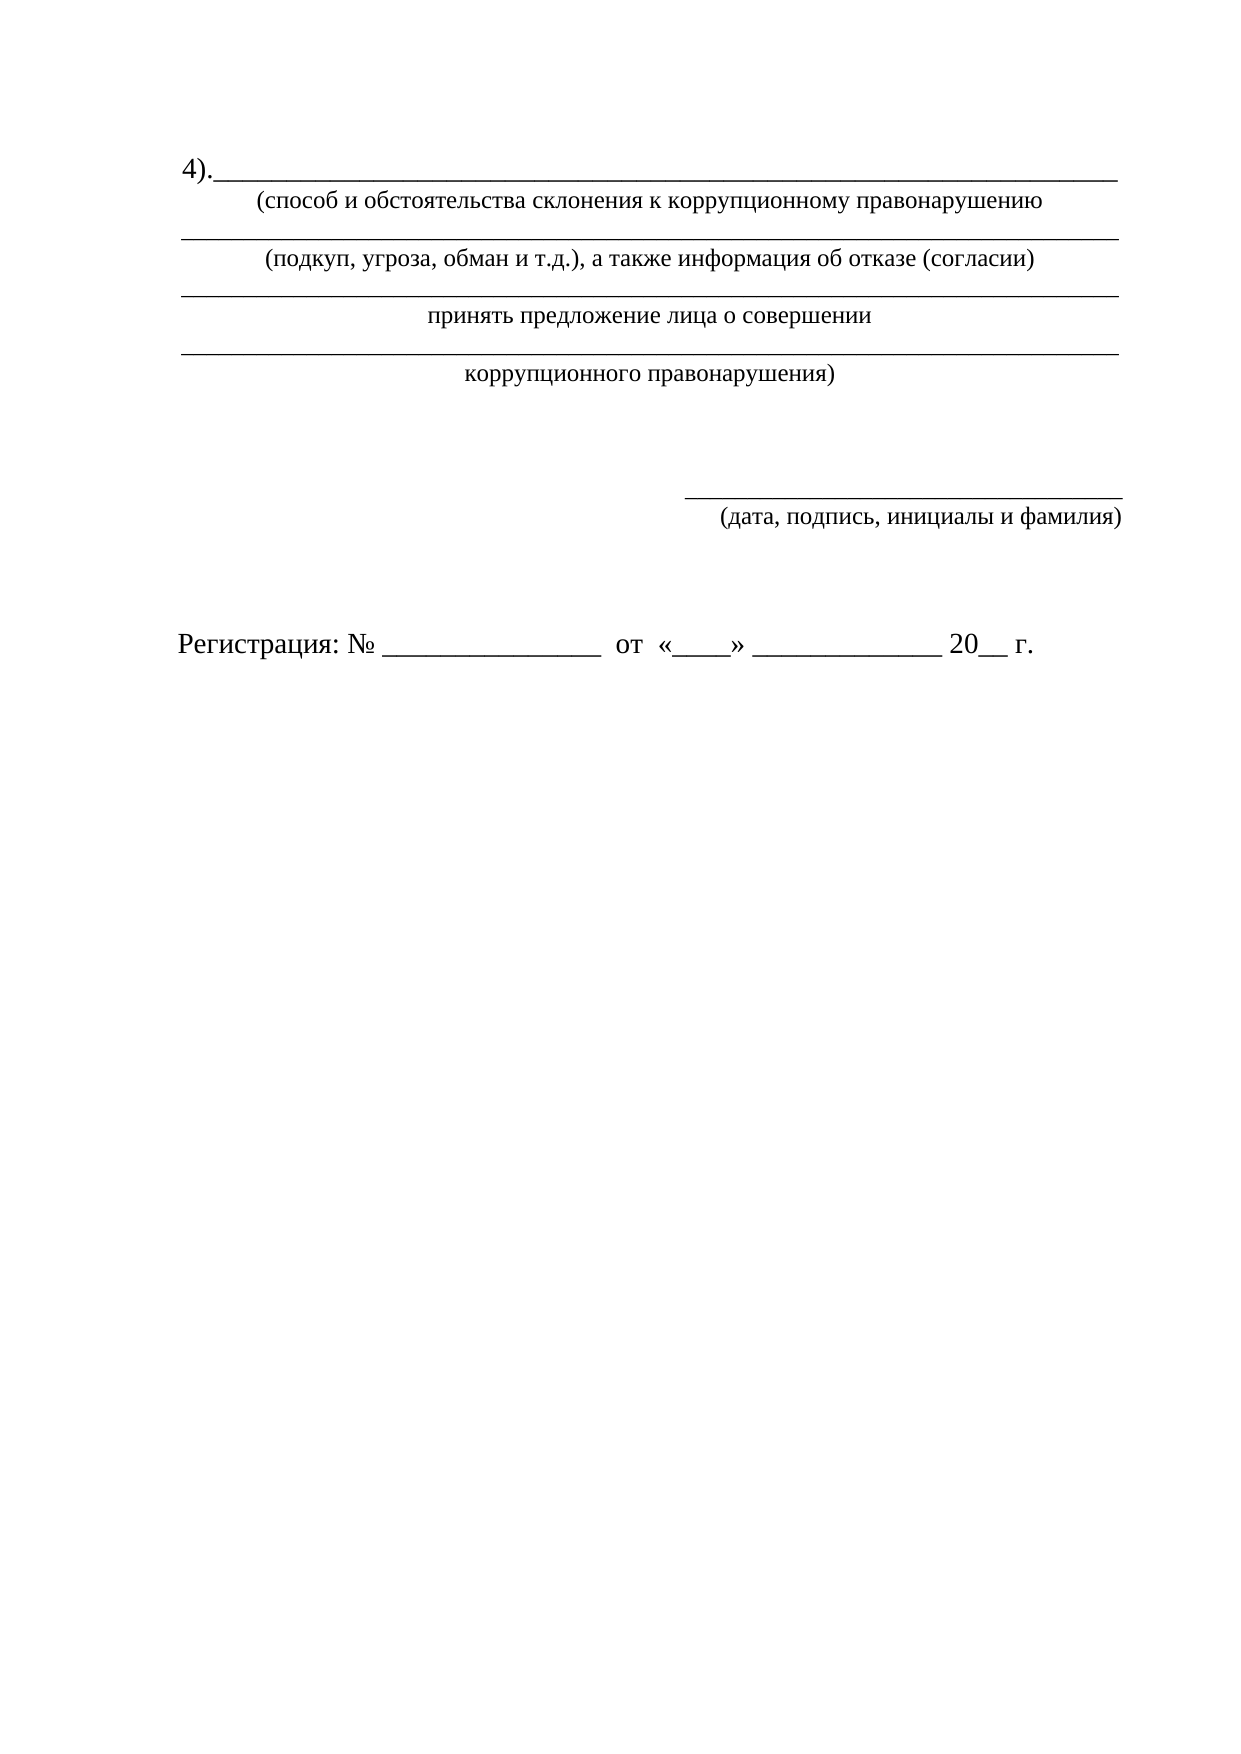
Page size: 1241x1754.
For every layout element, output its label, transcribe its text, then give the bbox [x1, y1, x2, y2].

text (подкуп, угроза, обман и т.д.), а также информация об отказе (согласии) [177, 243, 1122, 271]
text коррупционного правонарушения) [177, 358, 1122, 386]
text ___________________________________________________________________________ [177, 329, 1122, 358]
text принять предложение лица о совершении [177, 300, 1122, 329]
text 4).______________________________________________________________ [177, 152, 1122, 185]
text (дата, подпись, инициалы и фамилия) [620, 501, 1122, 530]
text (способ и обстоятельства склонения к коррупционному правонарушению [177, 185, 1122, 214]
text Регистрация: № _______________ от «____» _____________ 20__ г. [177, 626, 1122, 659]
text ___________________________________________________________________________ [177, 271, 1122, 300]
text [177, 214, 1122, 243]
text ___________________________________ [546, 473, 1122, 501]
